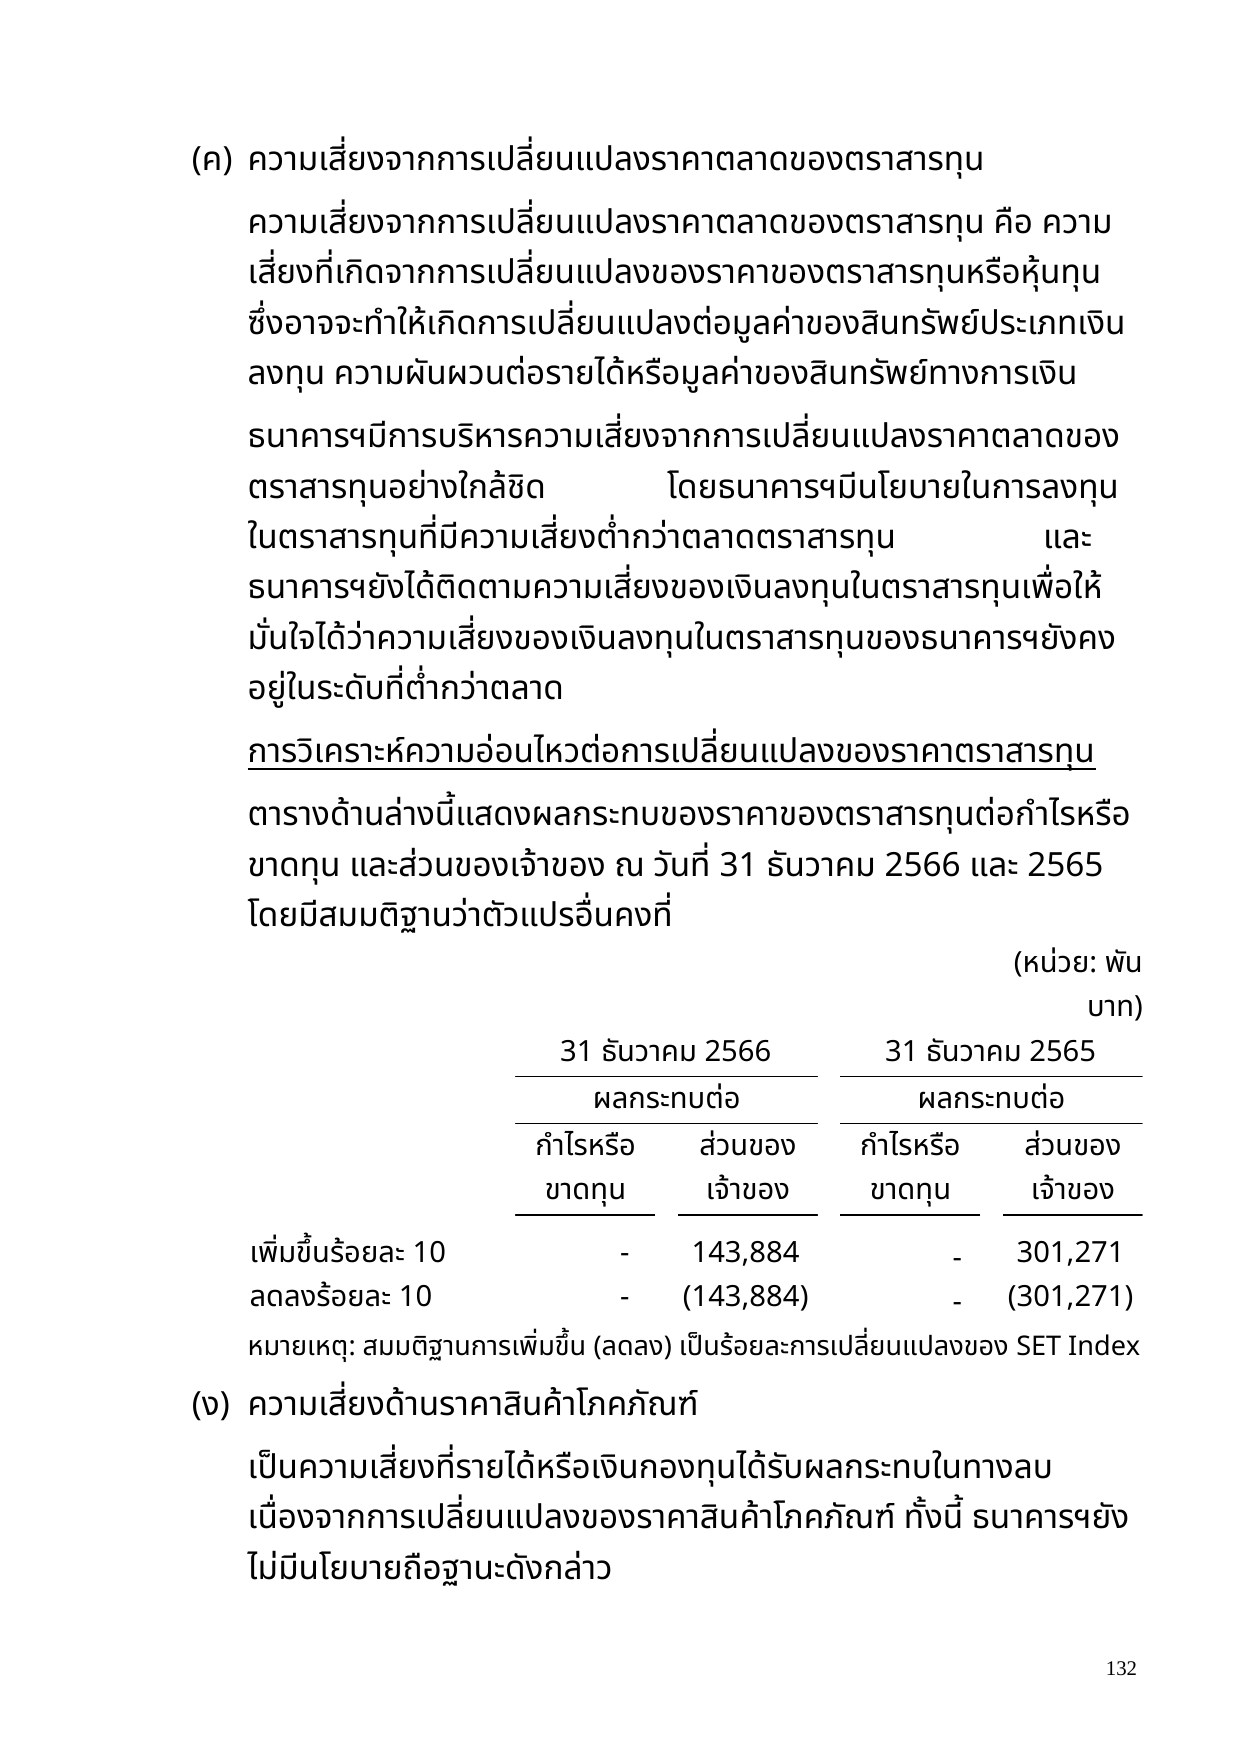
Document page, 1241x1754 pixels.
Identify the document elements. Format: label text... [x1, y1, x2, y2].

text ตารางด้านล่างนี้แสดงผลกระทบของราคาของตราสารทุนต่อกำไรหรือขาดทุน และส่วนของเจ้าของ ณ วันที่ 31 ธันวาคม 2566 และ 2565 โดยมีสมมติฐานว่าตัวแปรอื่นคงที่ [247, 790, 1137, 942]
text ธนาคารฯมีการบริหารความเสี่ยงจากการเปลี่ยนแปลงราคาตลาดของตราสารทุนอย่างใกล้ชิด โดยธนาคารฯมีนโยบายในการลงทุนในตราสารทุนที่มีความเสี่ยงต่ำกว่าตลาดตราสารทุน และธนาคารฯยังได้ติดตามความเสี่ยงของเงินลงทุนในตราสารทุนเพื่อให้มั่นใจได้ว่าความเสี่ยงของเงินลงทุนในตราสารทุนของธนาคารฯยังคงอยู่ในระดับที่ต่ำกว่าตลาด [247, 412, 1137, 715]
text (ง) ความเสี่ยงด้านราคาสินค้าโภคภัณฑ์ [192, 1380, 1141, 1430]
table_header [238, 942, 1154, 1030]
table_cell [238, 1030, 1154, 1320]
text การวิเคราะห์ความอ่อนไหวต่อการเปลี่ยนแปลงของราคาตราสารทุน [247, 727, 1137, 778]
text ความเสี่ยงจากการเปลี่ยนแปลงราคาตลาดของตราสารทุน คือ ความเสี่ยงที่เกิดจากการเปลี่ยนแปลงของราคาของตราสารทุนหรือหุ้นทุน ซึ่งอาจจะทำให้เกิดการเปลี่ยนแปลงต่อมูลค่าของสินทรัพย์ประเภทเงินลงทุน ความผันผวนต่อรายได้หรือมูลค่าของสินทรัพย์ทางการเงิน [247, 198, 1137, 400]
text หมายเหตุ: สมมติฐานการเพิ่มขึ้น (ลดลง) เป็นร้อยละการเปลี่ยนแปลงของ SET Index [247, 1326, 1141, 1367]
text (ค) ความเสี่ยงจากการเปลี่ยนแปลงราคาตลาดของตราสารทุน [192, 135, 1141, 186]
text เป็นความเสี่ยงที่รายได้หรือเงินกองทุนได้รับผลกระทบในทางลบเนื่องจากการเปลี่ยนแปลงของราคาสินค้าโภคภัณฑ์ ทั้งนี้ ธนาคารฯยังไม่มีนโยบายถือฐานะดังกล่าว [247, 1443, 1137, 1594]
